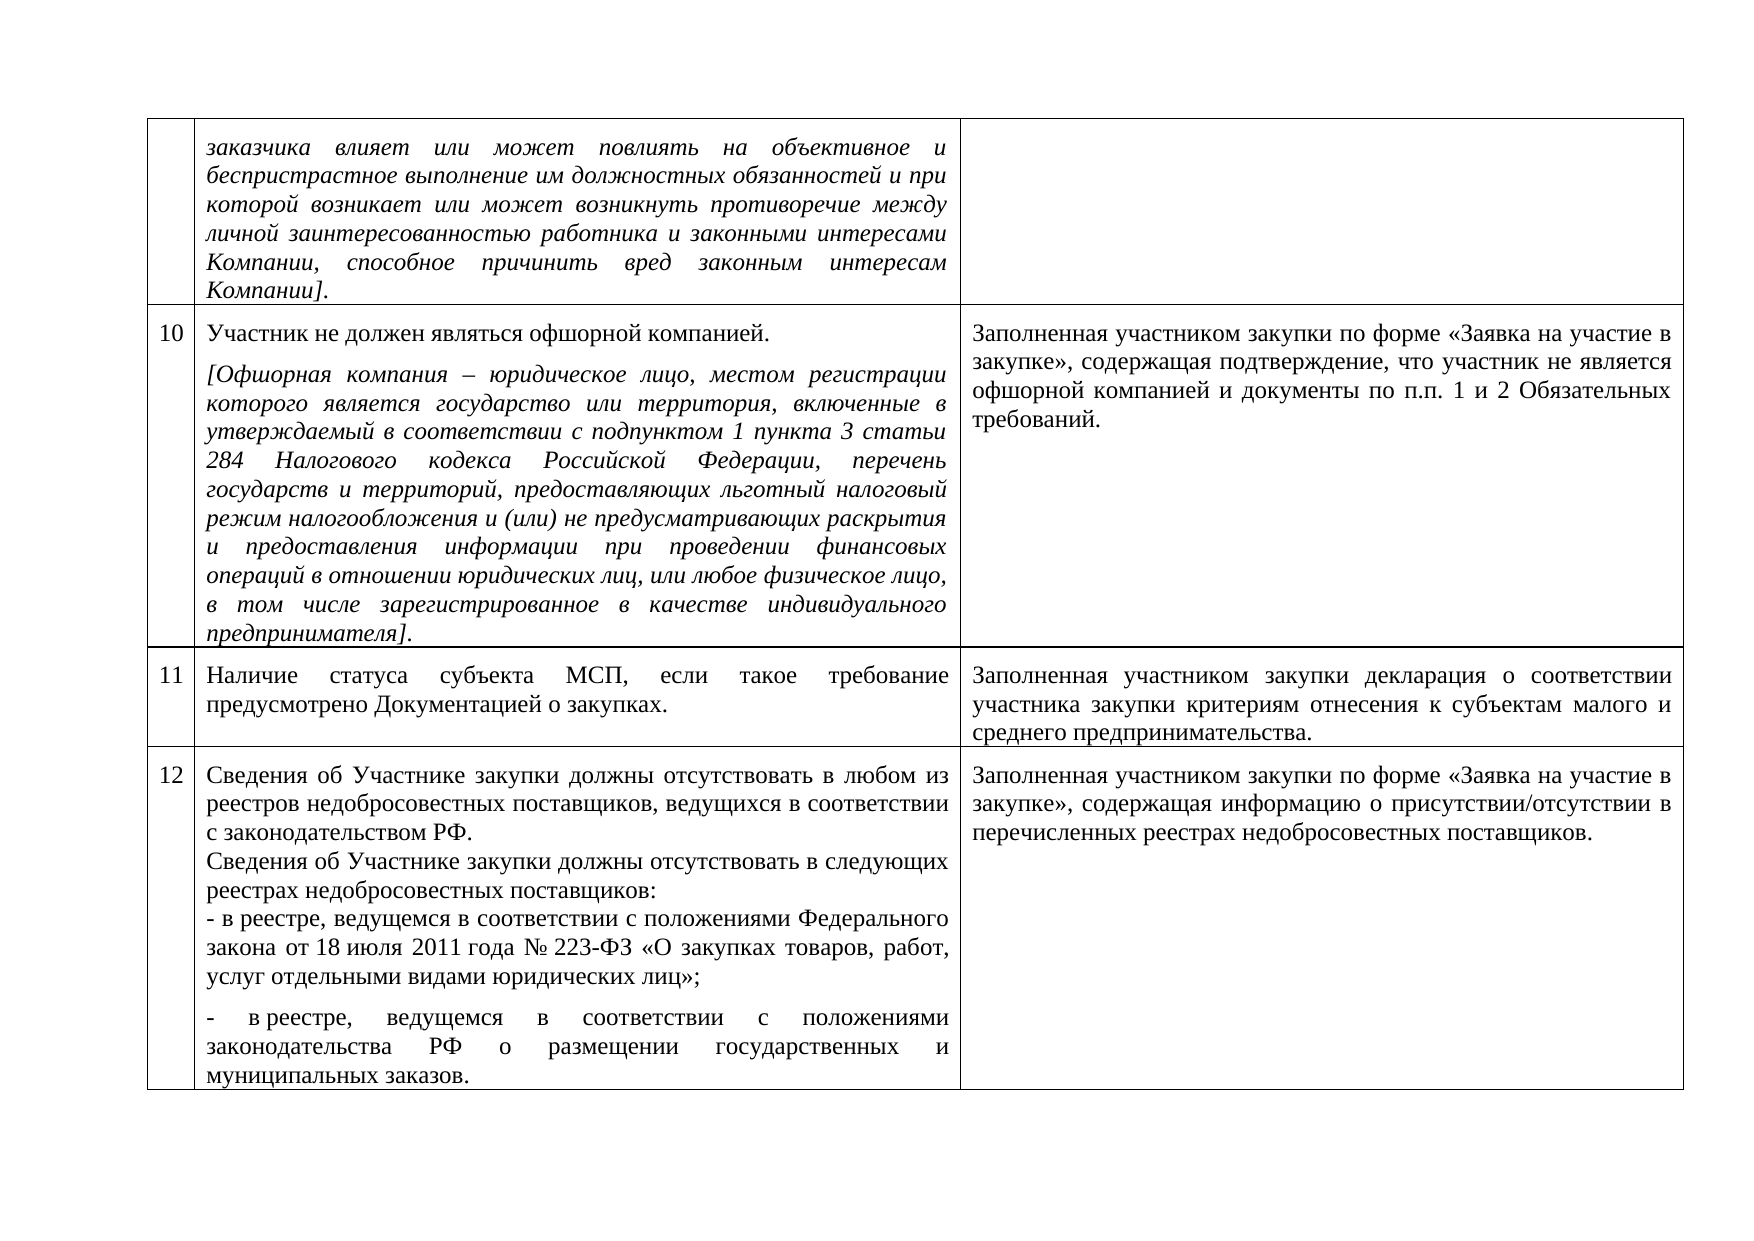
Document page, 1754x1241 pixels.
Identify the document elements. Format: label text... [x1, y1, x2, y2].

table_cell 9 [148, 119, 194, 304]
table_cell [195, 119, 960, 304]
table_cell Заполненная участником закупки декларация о соответствии участника закупки критериям отнесения к субъектам малого и среднего предпринимательства. [961, 648, 1683, 746]
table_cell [961, 119, 1683, 304]
table_cell Сведения об Участнике закупки должны отсутствовать в любом из реестров недобросовестных поставщиков, ведущихся в соответствии с законодательством РФ. Сведения об Участнике закупки должны отсутствовать в следующих реестрах недобросовестных поставщиков: - в реестре, ведущемся в соответствии с положениями Федерального закона от 18 июля 2011 года № 223-ФЗ «О закупках товаров, работ, услуг отдельными видами юридических лиц»; - в реестре, ведущемся в соответствии с положениями законодательства РФ о размещении государственных и муниципальных заказов. [195, 747, 960, 1088]
table_cell Заполненная участником закупки по форме «Заявка на участие в закупке», содержащая подтверждение, что участник не является офшорной компанией и документы по п.п. 1 и 2 Обязательных требований. [961, 305, 1683, 646]
table_cell Наличие статуса субъекта МСП, если такое требование предусмотрено Документацией о закупках. [195, 648, 960, 746]
table_cell 12 [148, 747, 194, 1088]
table_cell 10 [148, 305, 194, 646]
table_cell Участник не должен являться офшорной компанией. [Офшорная компания – юридическое лицо, местом регистрации которого является государство или территория, включенные в утверждаемый в соответствии с подпунктом 1 пункта 3 статьи 284 Налогового кодекса Российской Федерации, перечень государств и территорий, предоставляющих льготный налоговый режим налогообложения и (или) не предусматривающих раскрытия и предоставления информации при проведении финансовых операций в отношении юридических лиц, или любое физическое лицо, в том числе зарегистрированное в качестве индивидуального предпринимателя]. [195, 305, 960, 646]
table_cell 11 [148, 648, 194, 746]
table_cell Заполненная участником закупки по форме «Заявка на участие в закупке», содержащая информацию о присутствии/отсутствии в перечисленных реестрах недобросовестных поставщиков. [961, 747, 1683, 1088]
